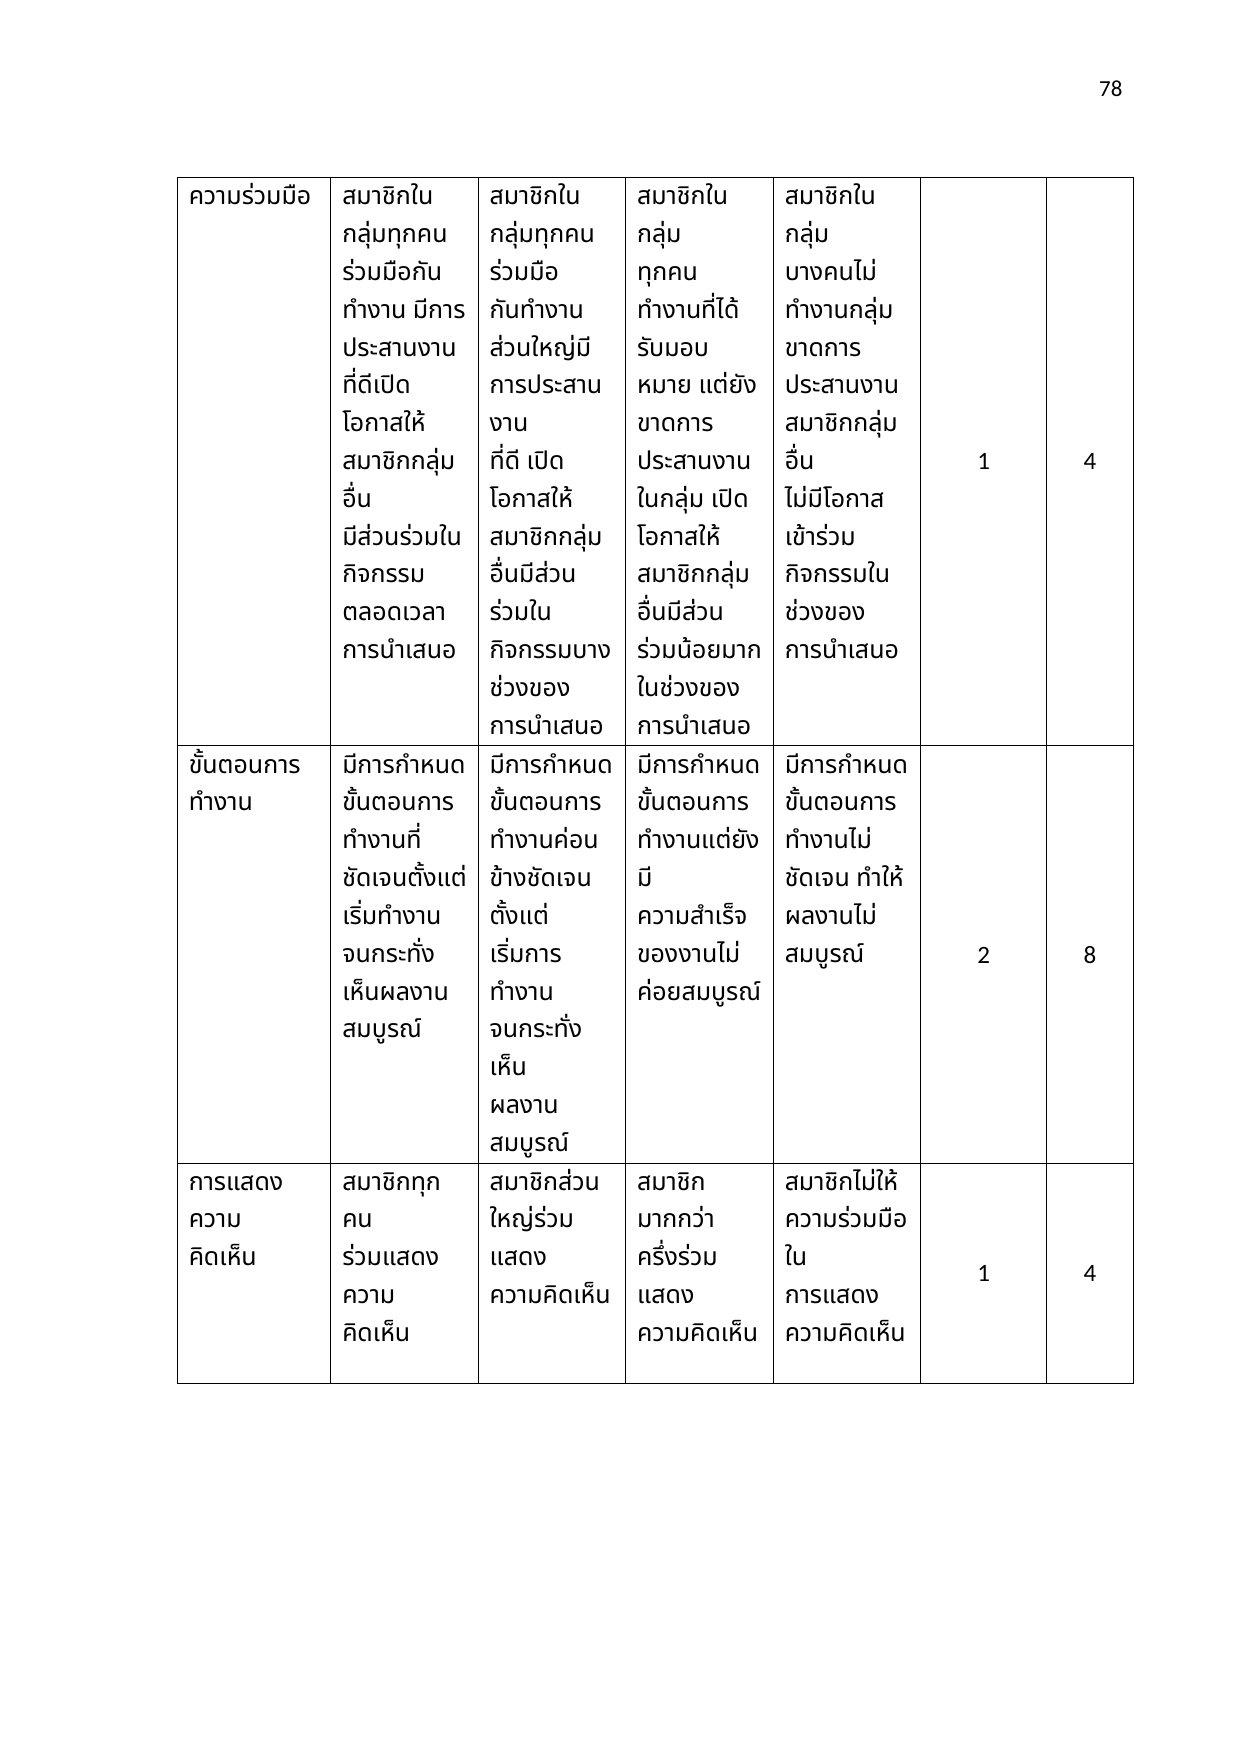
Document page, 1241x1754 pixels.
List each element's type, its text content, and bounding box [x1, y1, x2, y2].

table_cell มีการกำหนด ขั้นตอนการ ทำงานไม่ชัดเจน ทำให้ผลงานไม่ สมบูรณ์ [774, 746, 920, 1162]
table_cell มีการกำหนด ขั้นตอนการ ทำงานค่อนข้างชัดเจนตั้งแต่ เริ่มการทำงาน จนกระทั่งเห็น ผลงานสมบูรณ์ [479, 746, 625, 1162]
table_cell ความร่วมมือ [178, 178, 330, 745]
table_cell สมาชิกมากกว่า ครึ่งร่วมแสดง ความคิดเห็น [626, 1164, 773, 1383]
table_cell 4 [1047, 1164, 1133, 1383]
table_cell 8 [1047, 746, 1133, 1162]
table_cell สมาชิกส่วนใหญ่ร่วมแสดง ความคิดเห็น [479, 1164, 625, 1383]
table_cell 4 [1047, 178, 1133, 745]
table_cell ขั้นตอนการทำงาน [178, 746, 330, 1162]
table_cell มีการกำหนด ขั้นตอนการ ทำงานที่ชัดเจนตั้งแต่เริ่มทำงานจนกระทั่งเห็นผลงานสมบูรณ์ [331, 746, 478, 1162]
table_cell สมาชิกในกลุ่ม บางคนไม่ทำงานกลุ่ม ขาดการประสานงาน สมาชิกกลุ่มอื่น ไม่มีโอกาสเข้าร่วมกิจกรรมในช่วงของการนำเสนอ [774, 178, 920, 745]
table_cell 1 [921, 1164, 1046, 1383]
table_cell สมาชิกในกลุ่ม ทุกคนทำงานที่ได้รับมอบหมาย แต่ยังขาดการประสานงานในกลุ่ม เปิดโอกาสให้สมาชิกกลุ่มอื่นมีส่วนร่วมน้อยมากในช่วงของการนำเสนอ [626, 178, 773, 745]
table_cell สมาชิกไม่ให้ ความร่วมมือใน การแสดงความคิดเห็น [774, 1164, 920, 1383]
table_cell 1 [921, 178, 1046, 745]
table_cell สมาชิกในกลุ่มทุกคนร่วมมือ กันทำงาน ส่วนใหญ่มีการประสานงาน ที่ดี เปิดโอกาสให้สมาชิกกลุ่มอื่นมีส่วนร่วมในกิจกรรมบางช่วงของการนำเสนอ [479, 178, 625, 745]
table_cell สมาชิกในกลุ่มทุกคนร่วมมือกันทำงาน มีการ ประสานงานที่ดีเปิดโอกาสให้สมาชิกกลุ่มอื่น มีส่วนร่วมใน กิจกรรมตลอดเวลาการนำเสนอ [331, 178, 478, 745]
table_cell การแสดงความ คิดเห็น [178, 1164, 330, 1383]
table_cell มีการกำหนด ขั้นตอนการ ทำงานแต่ยังมี ความสำเร็จของงานไม่ค่อยสมบูรณ์ [626, 746, 773, 1162]
table_cell 2 [921, 746, 1046, 1162]
table_cell สมาชิกทุกคน ร่วมแสดงความ คิดเห็น [331, 1164, 478, 1383]
